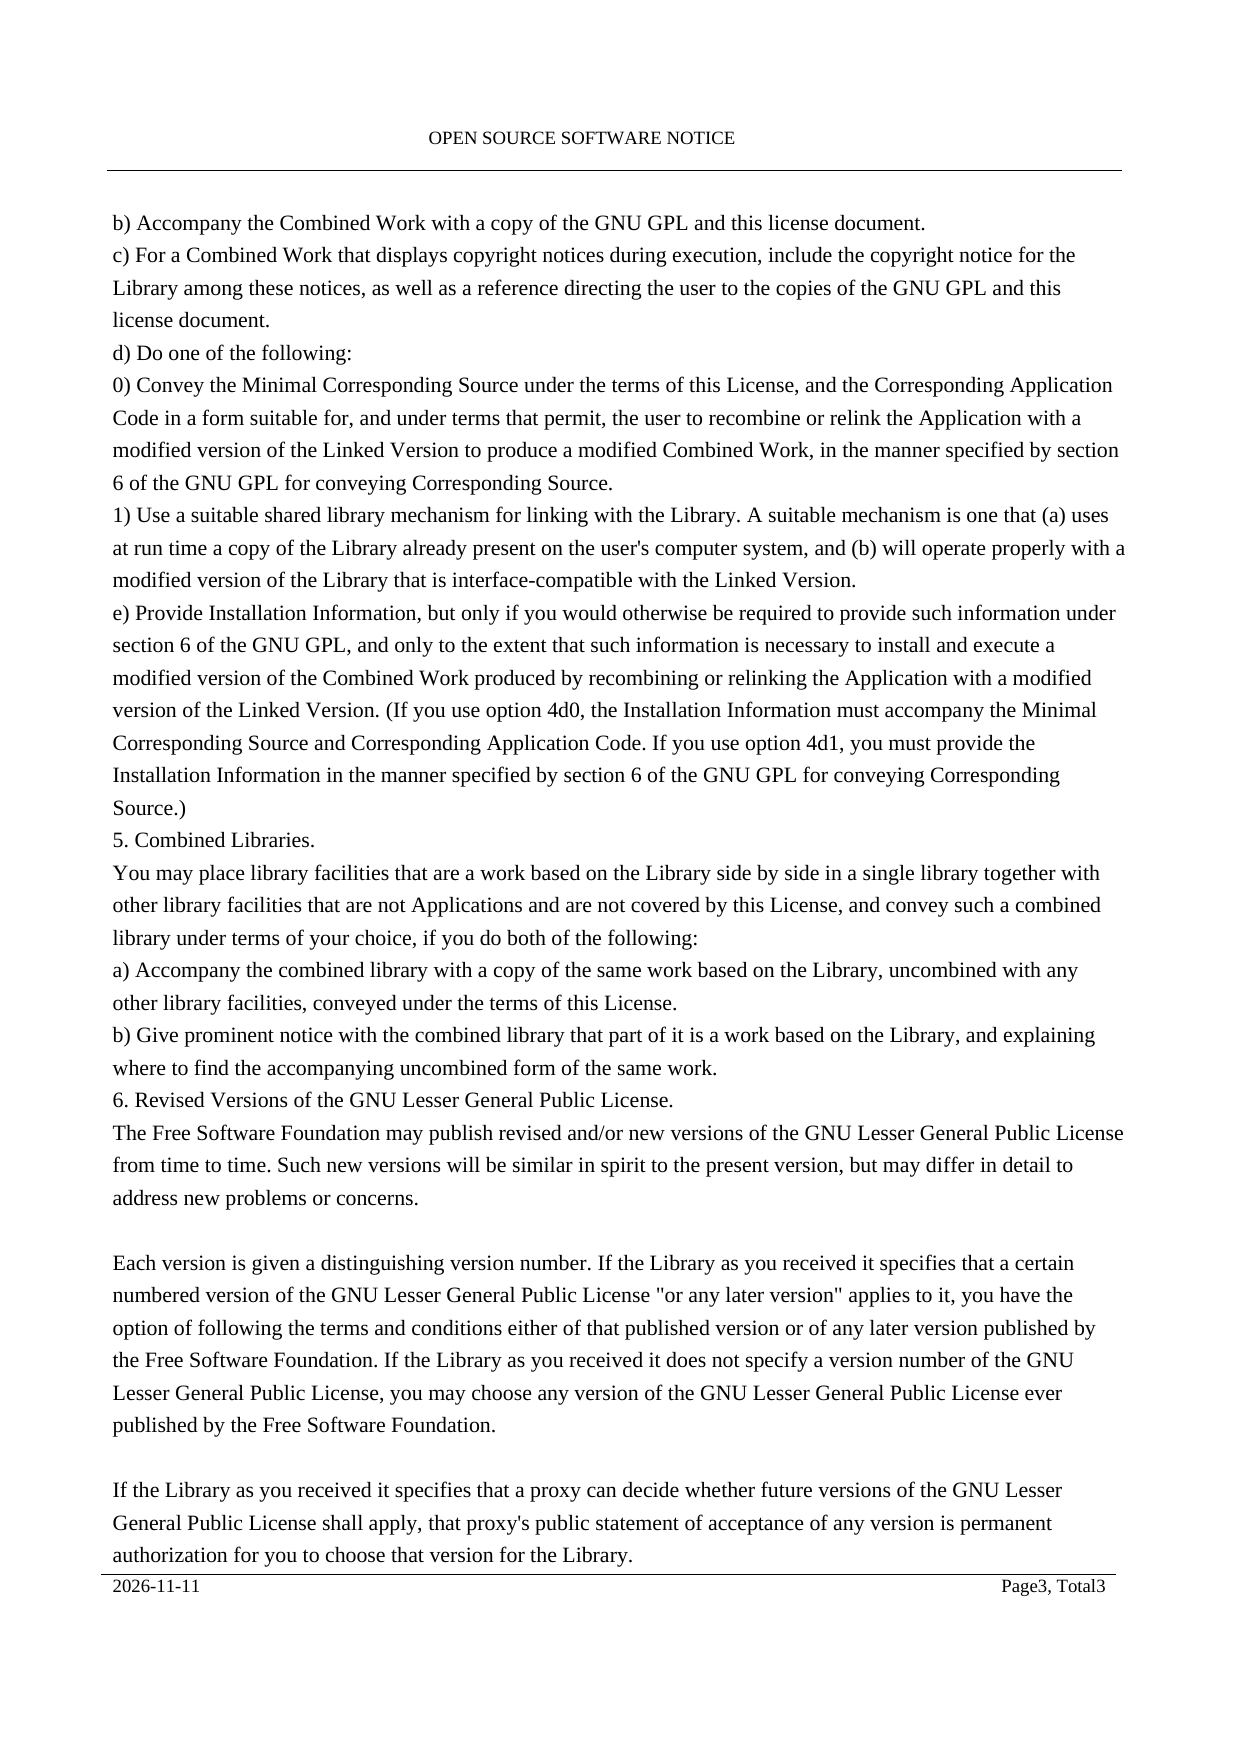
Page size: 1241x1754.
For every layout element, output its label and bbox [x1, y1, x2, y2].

text [112, 206, 1128, 1571]
